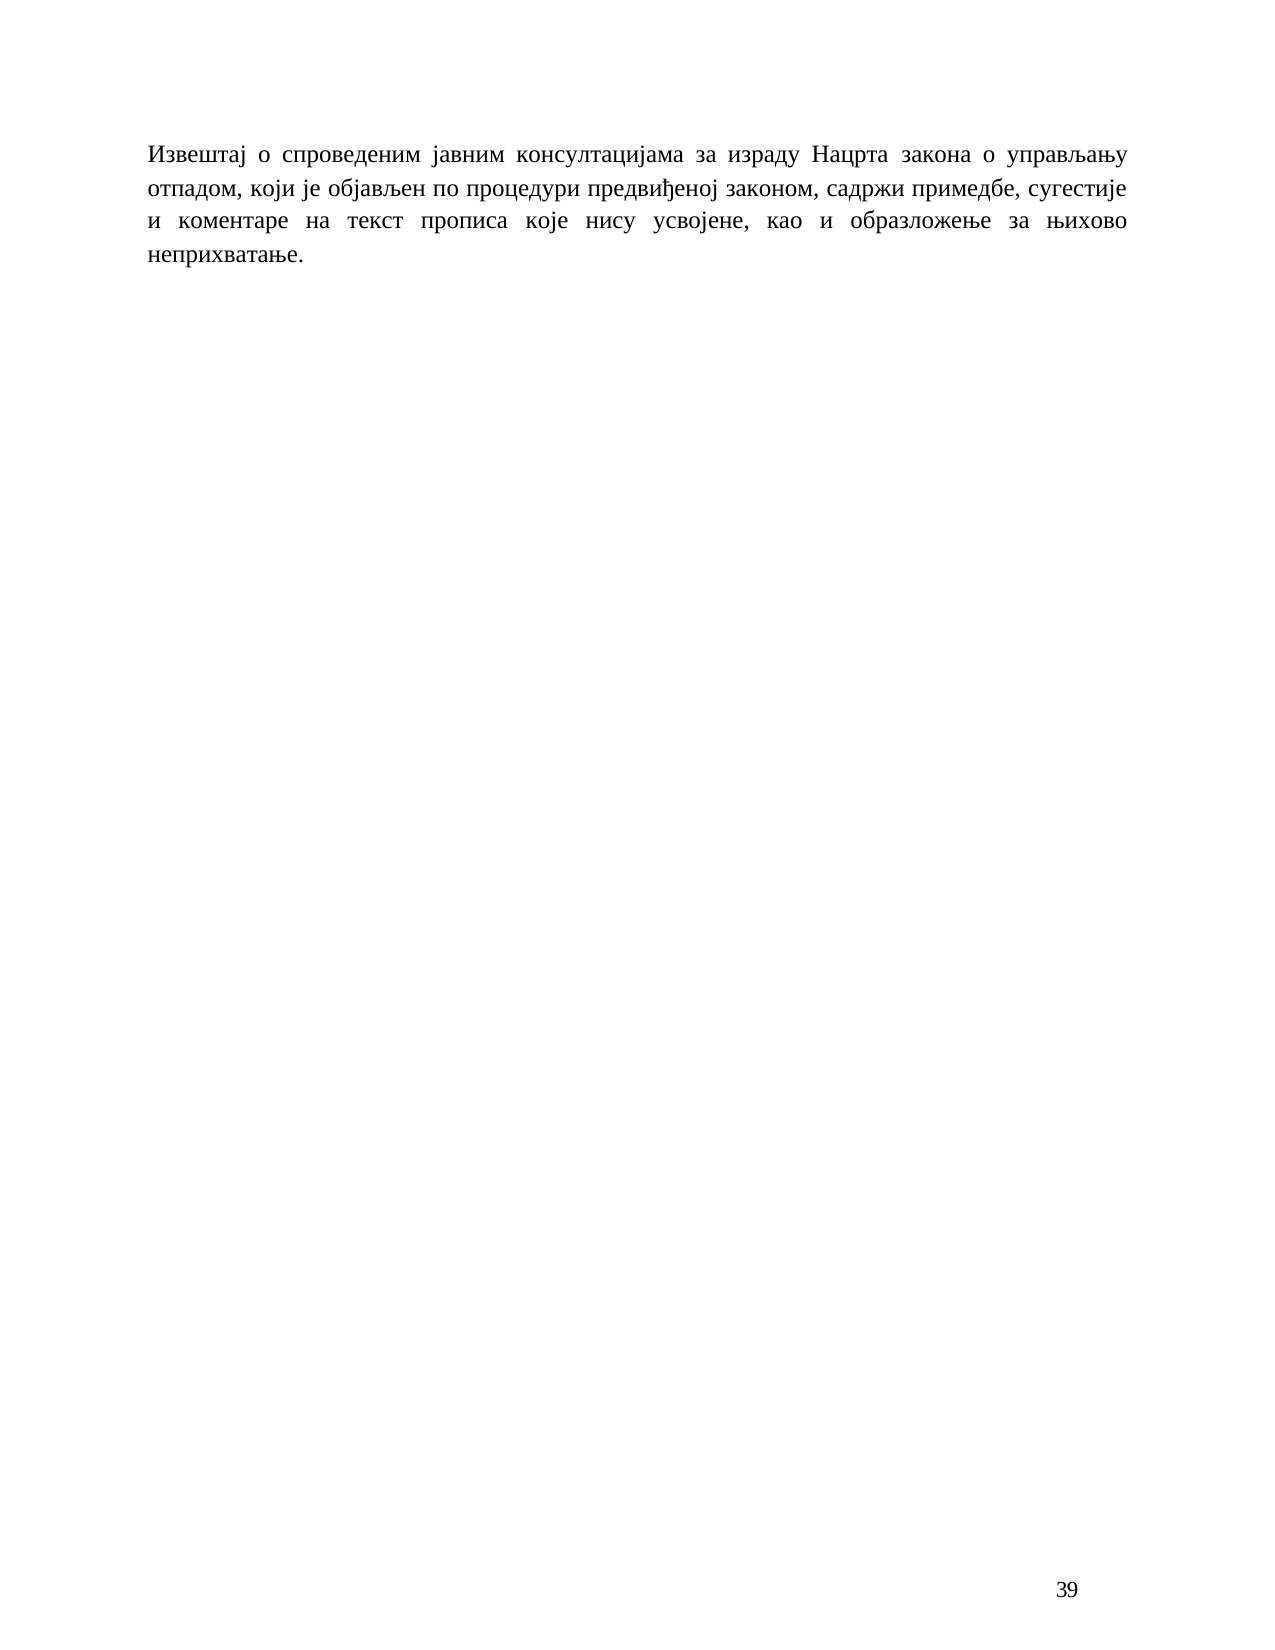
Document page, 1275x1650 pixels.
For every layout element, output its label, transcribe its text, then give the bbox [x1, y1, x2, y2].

text Извештај о спроведеним јавним консултацијама за израду Нацрта закона о управљању отпадом, који је објављен по процедури предвиђеној законом, садржи примедбе, сугестије и коментаре на текст прописа које нису усвојене, као и образложење за њихово неприхватање. [147, 139, 1128, 267]
